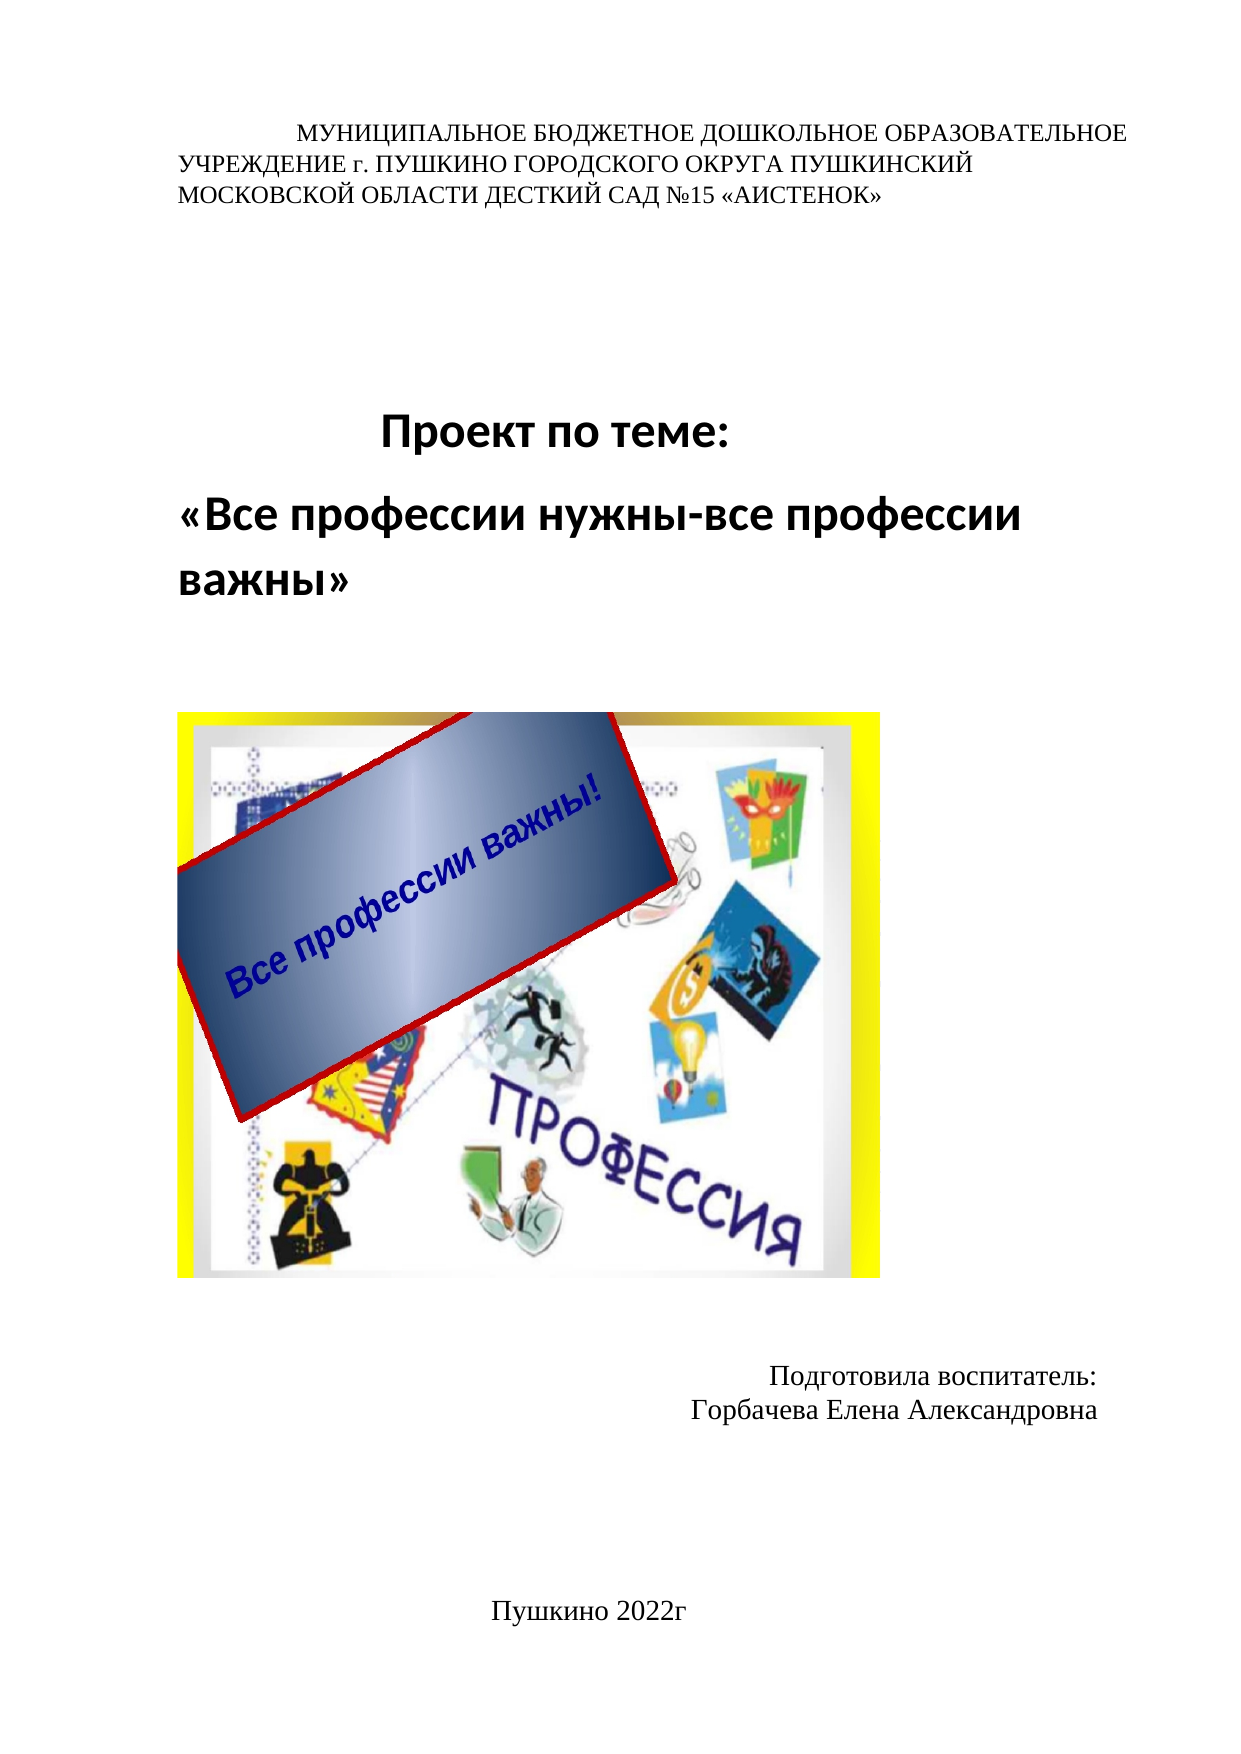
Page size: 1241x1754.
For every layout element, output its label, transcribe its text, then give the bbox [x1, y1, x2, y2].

text МУНИЦИПАЛЬНОЕ БЮДЖЕТНОЕ ДОШКОЛЬНОЕ ОБРАЗОВАТЕЛЬНОЕ УЧРЕЖДЕНИЕ г. ПУШКИНО ГОРОДСКОГО ОКРУГА ПУШКИНСКИЙ МОСКОВСКОЙ ОБЛАСТИ ДЕСТКИЙ САД №15 «АИСТЕНОК» [177, 118, 1152, 209]
text «Все профессии нужны-все профессии важны» [177, 481, 1152, 608]
text Горбачева Елена Александровна [177, 1392, 1152, 1426]
text Проект по теме: [177, 399, 1152, 460]
picture [177, 712, 881, 1278]
text Пушкино 2022г [177, 1593, 1152, 1627]
text Подготовила воспитатель: [177, 1354, 1152, 1392]
